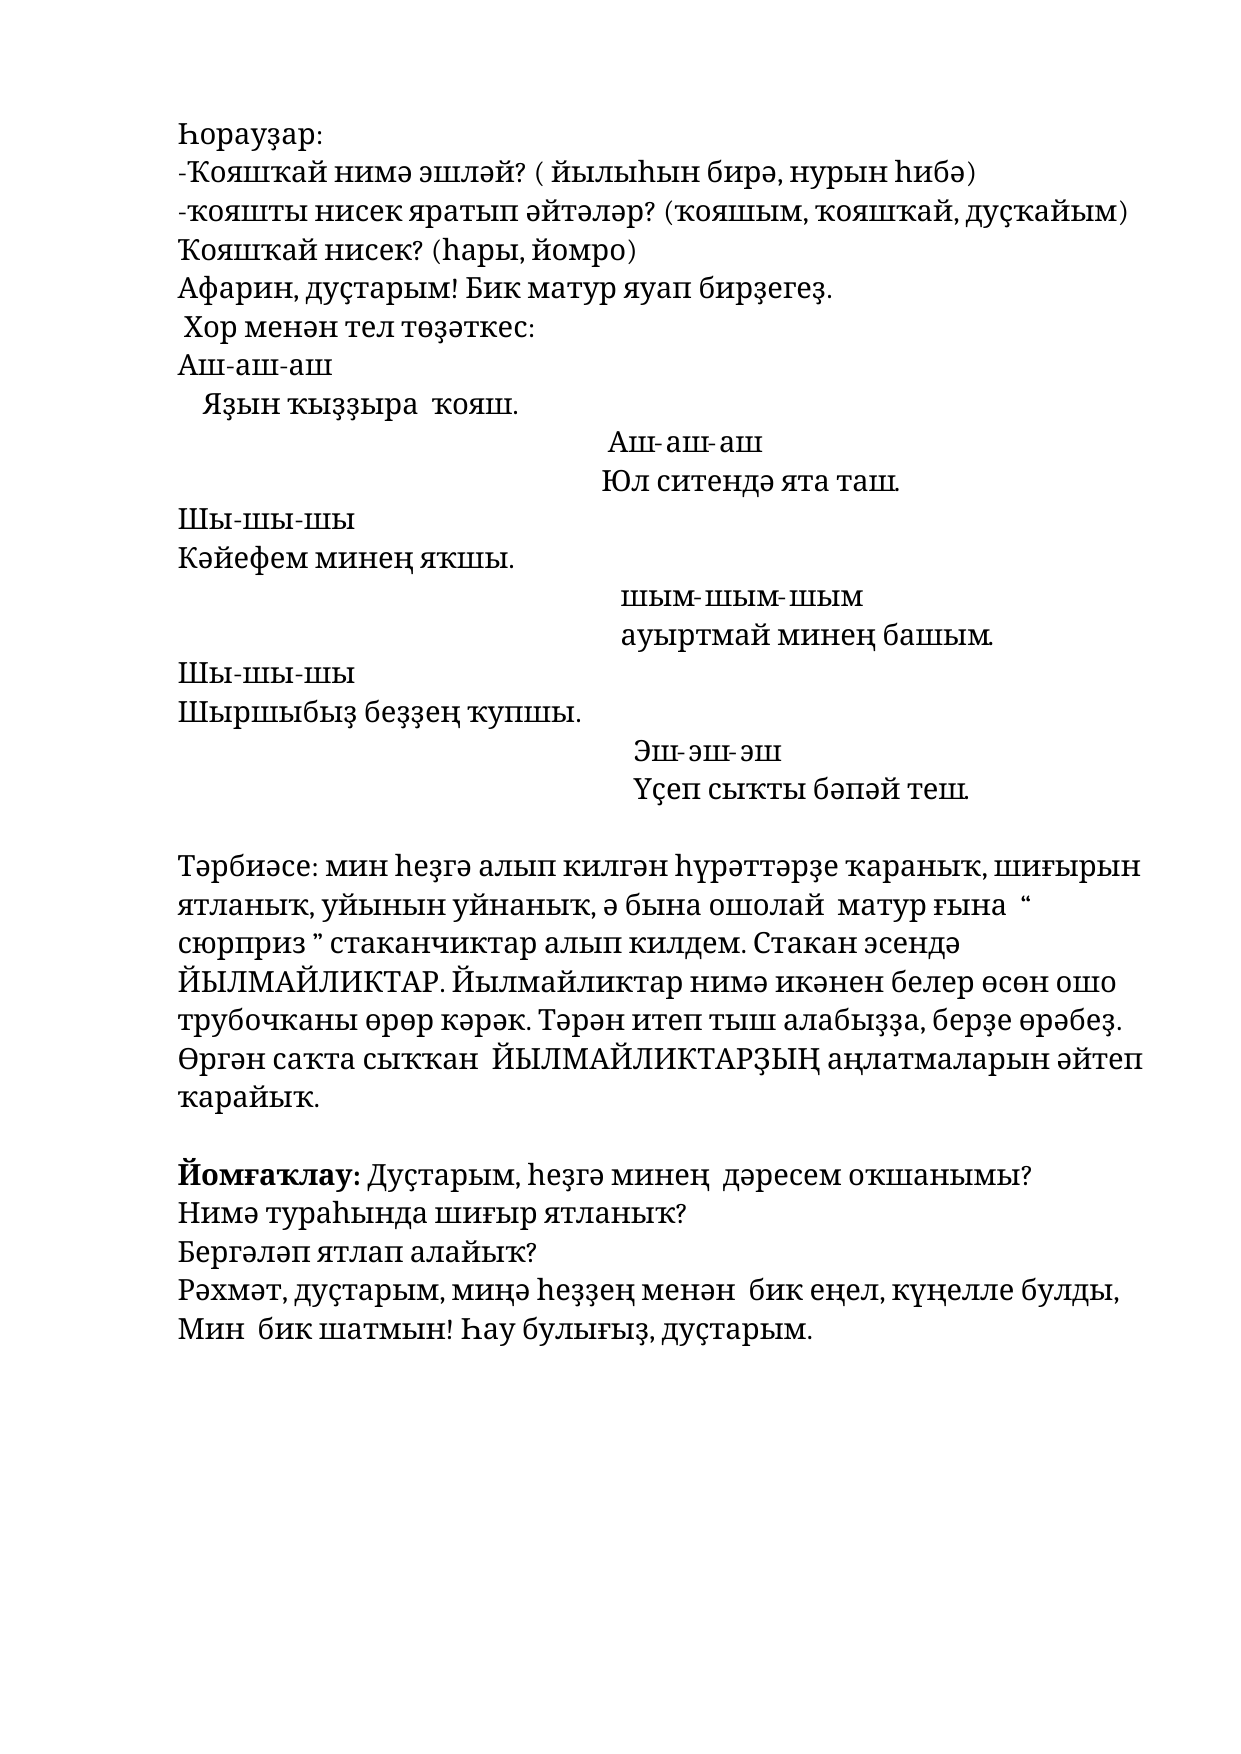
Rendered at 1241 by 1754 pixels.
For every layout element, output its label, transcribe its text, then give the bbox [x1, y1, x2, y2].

text ауыртмай минең башым. [177, 619, 1152, 653]
text Шыршыбыҙ беҙҙең ҡупшы. [177, 696, 1152, 730]
text Үҫеп сыҡты бәпәй теш. [177, 773, 1152, 807]
text Шы-шы-шы [177, 503, 1152, 537]
text Афарин, дуҫтарым! Бик матур яуап бирҙегеҙ. [177, 272, 1152, 306]
text Нимә тураһында шиғыр ятланыҡ? [177, 1197, 1152, 1231]
text Бергәләп ятлап алайыҡ? [177, 1236, 1152, 1269]
text шым-шым-шым [177, 581, 1152, 614]
text Тәрбиәсе: мин һеҙгә алып килгән һүрәттәрҙе ҡараныҡ, шиғырын ятланыҡ, уйынын уйнаныҡ, ә бына ошолай матур ғына “ сюрприз ” стаканчиктар алып килдем. Стакан эсендә ЙЫЛМАЙЛИКТАР. Йылмайликтар нимә икәнен белер өсөн ошо трубочканы өрөр кәрәк. Тәрән итеп тыш алабыҙҙа, берҙе өрәбеҙ. Өргән саҡта сыҡҡан ЙЫЛМАЙЛИКТАРҘЫҢ аңлатмаларын әйтеп ҡарайыҡ. [177, 850, 1152, 1115]
text -Ҡояшҡай нимә эшләй? ( йылыһын бирә, нурын һибә) [177, 157, 1152, 190]
text Эш-эш-эш [177, 735, 1152, 768]
text Юл ситендә ята таш. [177, 465, 1152, 498]
text -ҡояшты нисек яратып әйтәләр? (ҡояшым, ҡояшҡай, дуҫҡайым) [177, 195, 1152, 229]
text Һорауҙар: [177, 118, 1152, 152]
text Яҙын ҡыҙҙыра ҡояш. [177, 388, 1152, 421]
text Аш-аш-аш [177, 426, 1152, 460]
text Йомғаҡлау: Дуҫтарым, һеҙгә минең дәресем оҡшанымы? [177, 1159, 1152, 1192]
text Рәхмәт, дуҫтарым, миңә һеҙҙең менән бик еңел, күңелле булды, Мин бик шатмын! Һау булығыҙ, дуҫтарым. [177, 1274, 1152, 1346]
text Хор менән тел төҙәткес: [177, 311, 1152, 344]
text Ҡояшҡай нисек? (һары, йомро) [177, 234, 1152, 267]
text Шы-шы-шы [177, 658, 1152, 691]
text Аш-аш-аш [177, 349, 1152, 383]
text Кәйефем минең яҡшы. [177, 542, 1152, 576]
